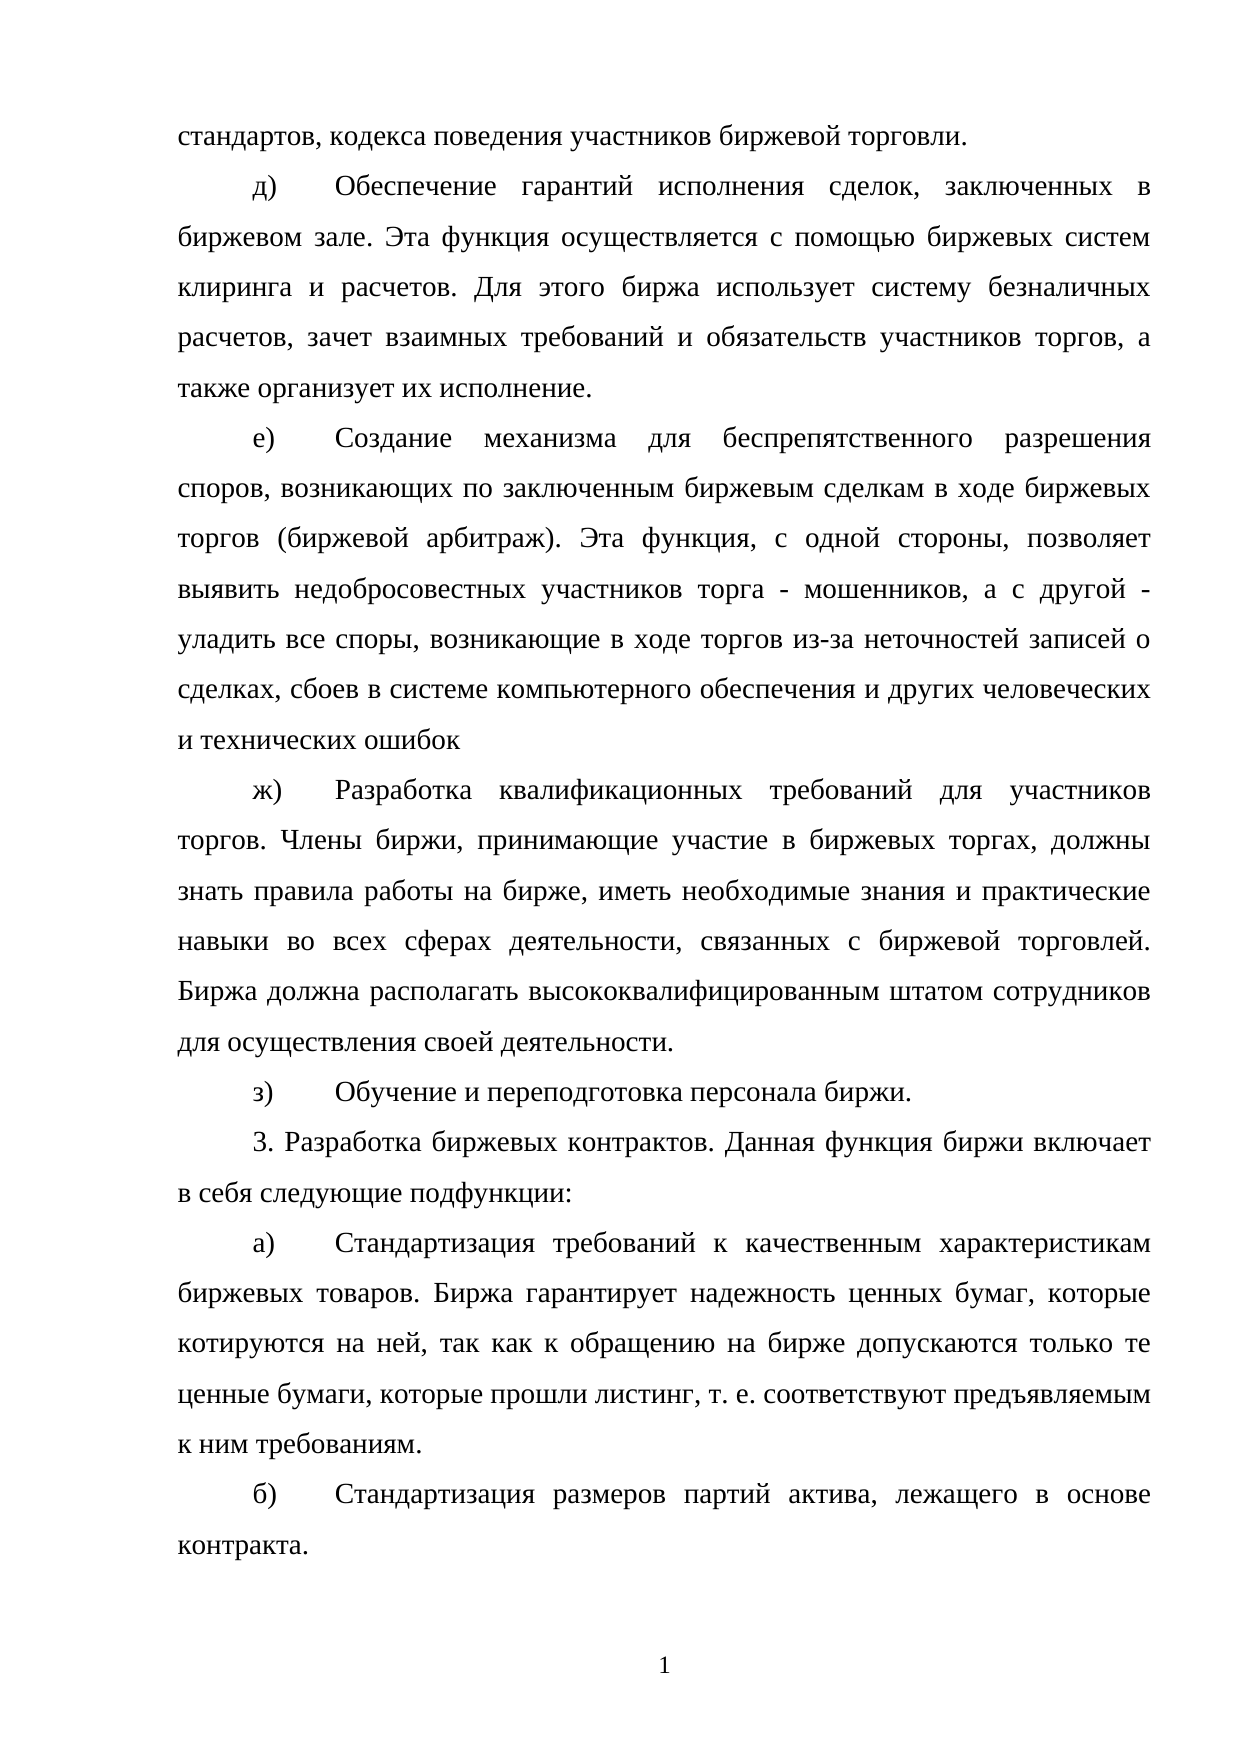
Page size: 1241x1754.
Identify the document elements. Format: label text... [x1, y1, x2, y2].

list Обеспечение гарантий исполнения сделок, заключенных в биржевом зале. Эта функция осуществляется с помощью биржевых систем клиринга и расчетов. Для этого биржа использует систему безналичных расчетов, зачет взаимных требований и обязательств участников торгов, а также организует их исполнение. [177, 168, 1152, 403]
list Обучение и переподготовка персонала биржи. [177, 1074, 1152, 1108]
list Стандартизация требований к качественным характеристикам биржевых товаров. Биржа гарантирует надежность ценных бумаг, которые котируются на ней, так как к обращению на бирже допускаются только те ценные бумаги, которые прошли листинг, т. е. соответствуют предъявляемым к ним требованиям. [177, 1225, 1152, 1460]
list Разработка квалификационных требований для участников торгов. Члены биржи, принимающие участие в биржевых торгах, должны знать правила работы на бирже, иметь необходимые знания и практические навыки во всех сферах деятельности, связанных с биржевой торговлей. Биржа должна располагать высококвалифицированным штатом сотрудников для осуществления своей деятельности. [177, 772, 1152, 1057]
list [177, 118, 1152, 152]
list Создание механизма для беспрепятственного разрешения споров, возникающих по заключенным биржевым сделкам в ходе биржевых торгов (биржевой арбитраж). Эта функция, с одной стороны, позволяет выявить недобросовестных участников торга - мошенников, а с другой - уладить все споры, возникающие в ходе торгов из-за неточностей записей о сделках, сбоев в системе компьютерного обеспечения и других человеческих и технических ошибок [177, 420, 1152, 755]
list Стандартизация размеров партий актива, лежащего в основе контракта. [177, 1477, 1152, 1560]
text 3. Разработка биржевых контрактов. Данная функция биржи включает в себя следующие подфункции: [177, 1124, 1152, 1208]
